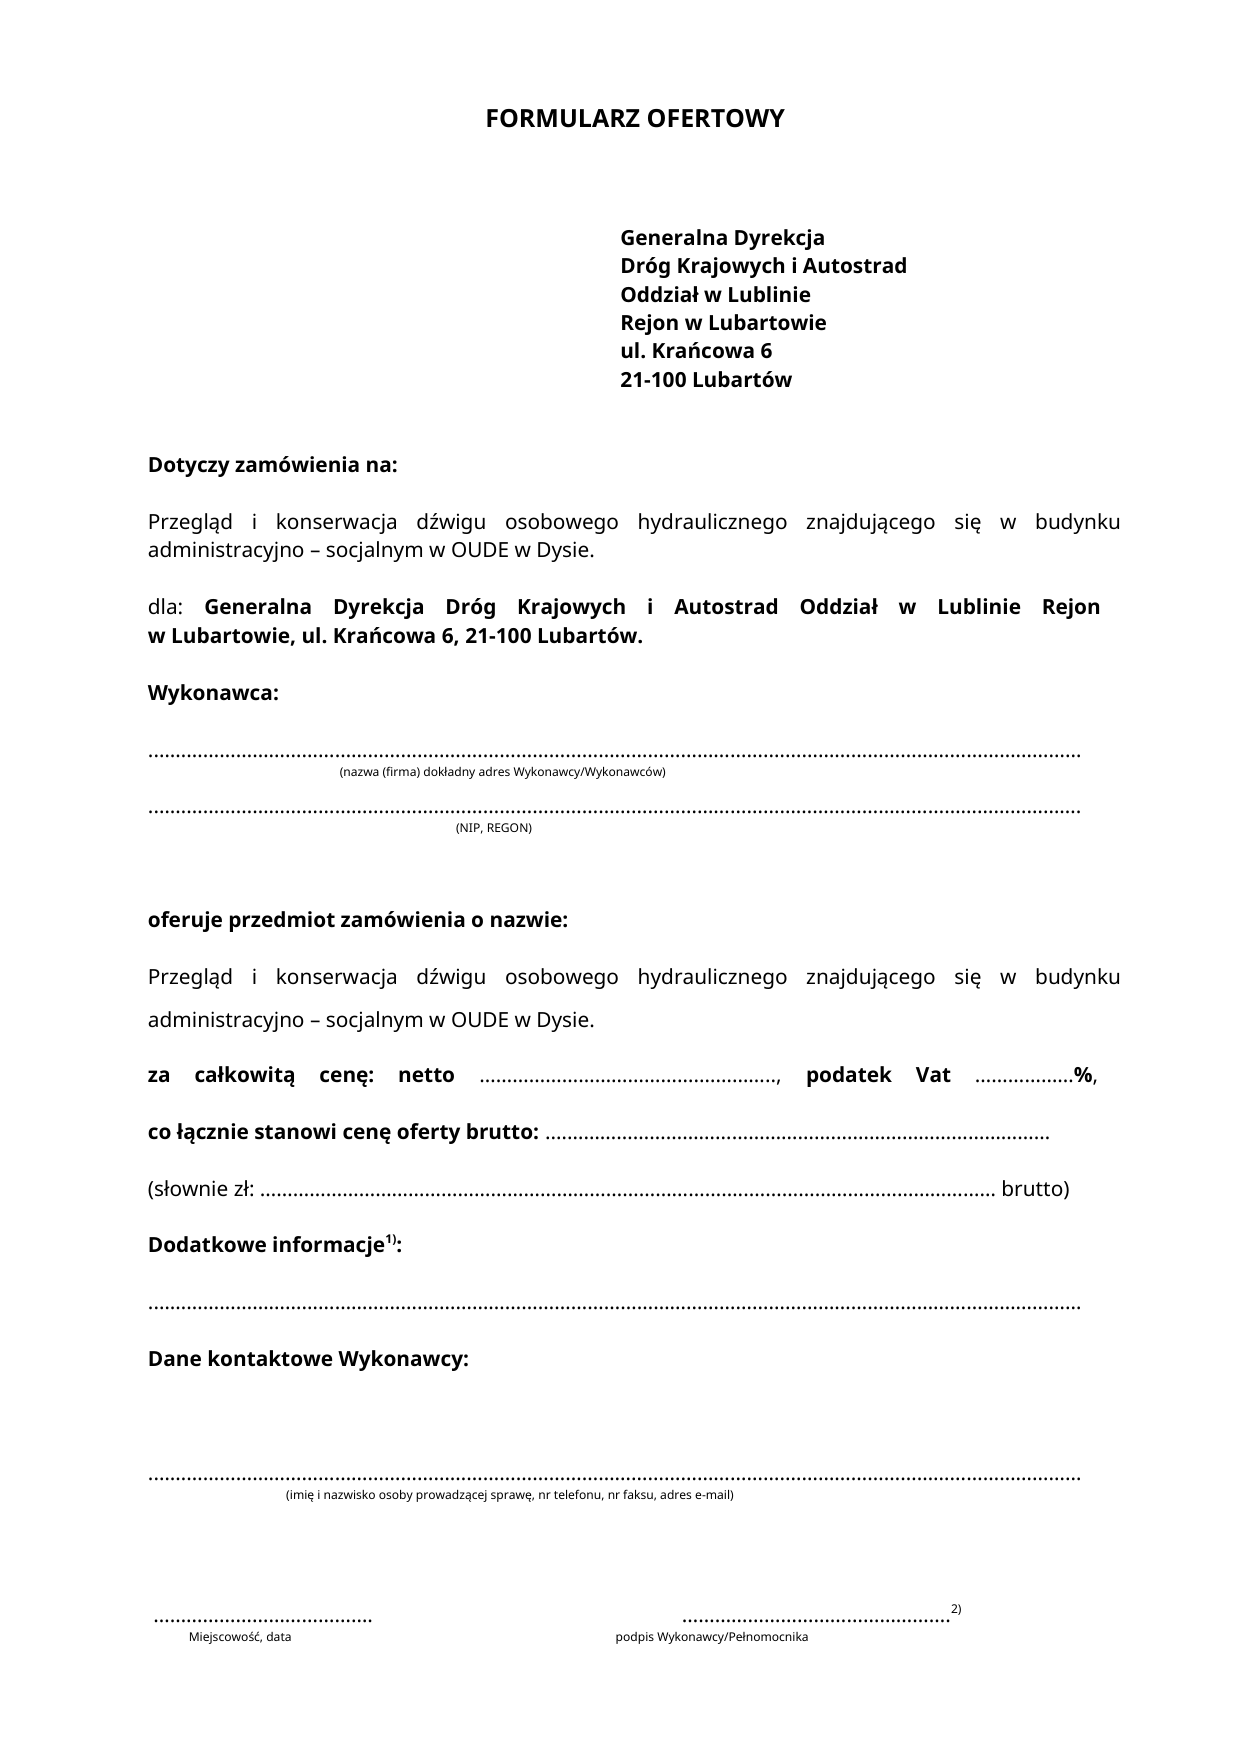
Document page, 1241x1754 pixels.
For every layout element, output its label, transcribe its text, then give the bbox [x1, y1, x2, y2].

text 21-100 Lubartów [620, 365, 1122, 393]
text (nazwa (firma) dokładny adres Wykonawcy/Wykonawców) [148, 763, 1122, 792]
text Rejon w Lubartowie [620, 308, 1122, 337]
text ul. Krańcowa 6 [620, 337, 1122, 365]
text …………………………………. ………………………………………….2) [148, 1600, 1122, 1628]
text Oddział w Lublinie [620, 280, 1122, 308]
text dla: Generalna Dyrekcja Dróg Krajowych i Autostrad Oddział w Lublinie Rejon w Lubartowie, ul. Krańcowa 6, 21-100 Lubartów. [148, 592, 1122, 649]
text FORMULARZ OFERTOWY [148, 101, 1122, 135]
text (imię i nazwisko osoby prowadzącej sprawę, nr telefonu, nr faksu, adres e-mail) [148, 1486, 1122, 1515]
text za całkowitą cenę: netto ………………………………….………….., podatek Vat ………………%, co łącznie stanowi cenę oferty brutto: .…………………………………………….………………………………… [148, 1060, 1122, 1145]
text .………………………………………………………………………………………………….………………………………………………… [148, 735, 1122, 763]
text (słownie zł: ……………………………………………………………………………..……………………………………… brutto) [148, 1174, 1122, 1202]
text Dotyczy zamówienia na: [148, 450, 1122, 479]
text oferuje przedmiot zamówienia o nazwie: [148, 905, 1122, 934]
text Dodatkowe informacje1): [148, 1231, 1122, 1259]
text .…………………………………………………………………………………………………….……………………………………………… [148, 1458, 1122, 1486]
text (NIP, REGON) [148, 820, 1122, 848]
text Dane kontaktowe Wykonawcy: [148, 1344, 1122, 1373]
text Generalna Dyrekcja [620, 195, 1122, 251]
text Przegląd i konserwacja dźwigu osobowego hydraulicznego znajdującego się w budynku administracyjno – socjalnym w OUDE w Dysie. [148, 507, 1122, 564]
text .……………………………………………………………………………………………………………………………………………………. [148, 792, 1122, 820]
text Miejscowość, data podpis Wykonawcy/Pełnomocnika [148, 1628, 1122, 1657]
text Przegląd i konserwacja dźwigu osobowego hydraulicznego znajdującego się w budynku administracyjno – socjalnym w OUDE w Dysie. [148, 962, 1122, 1033]
text Dróg Krajowych i Autostrad [620, 251, 1122, 280]
text .…………………………………………….……………………………………………………………………………………………………… [148, 1287, 1122, 1316]
text Wykonawca: [148, 678, 1122, 706]
